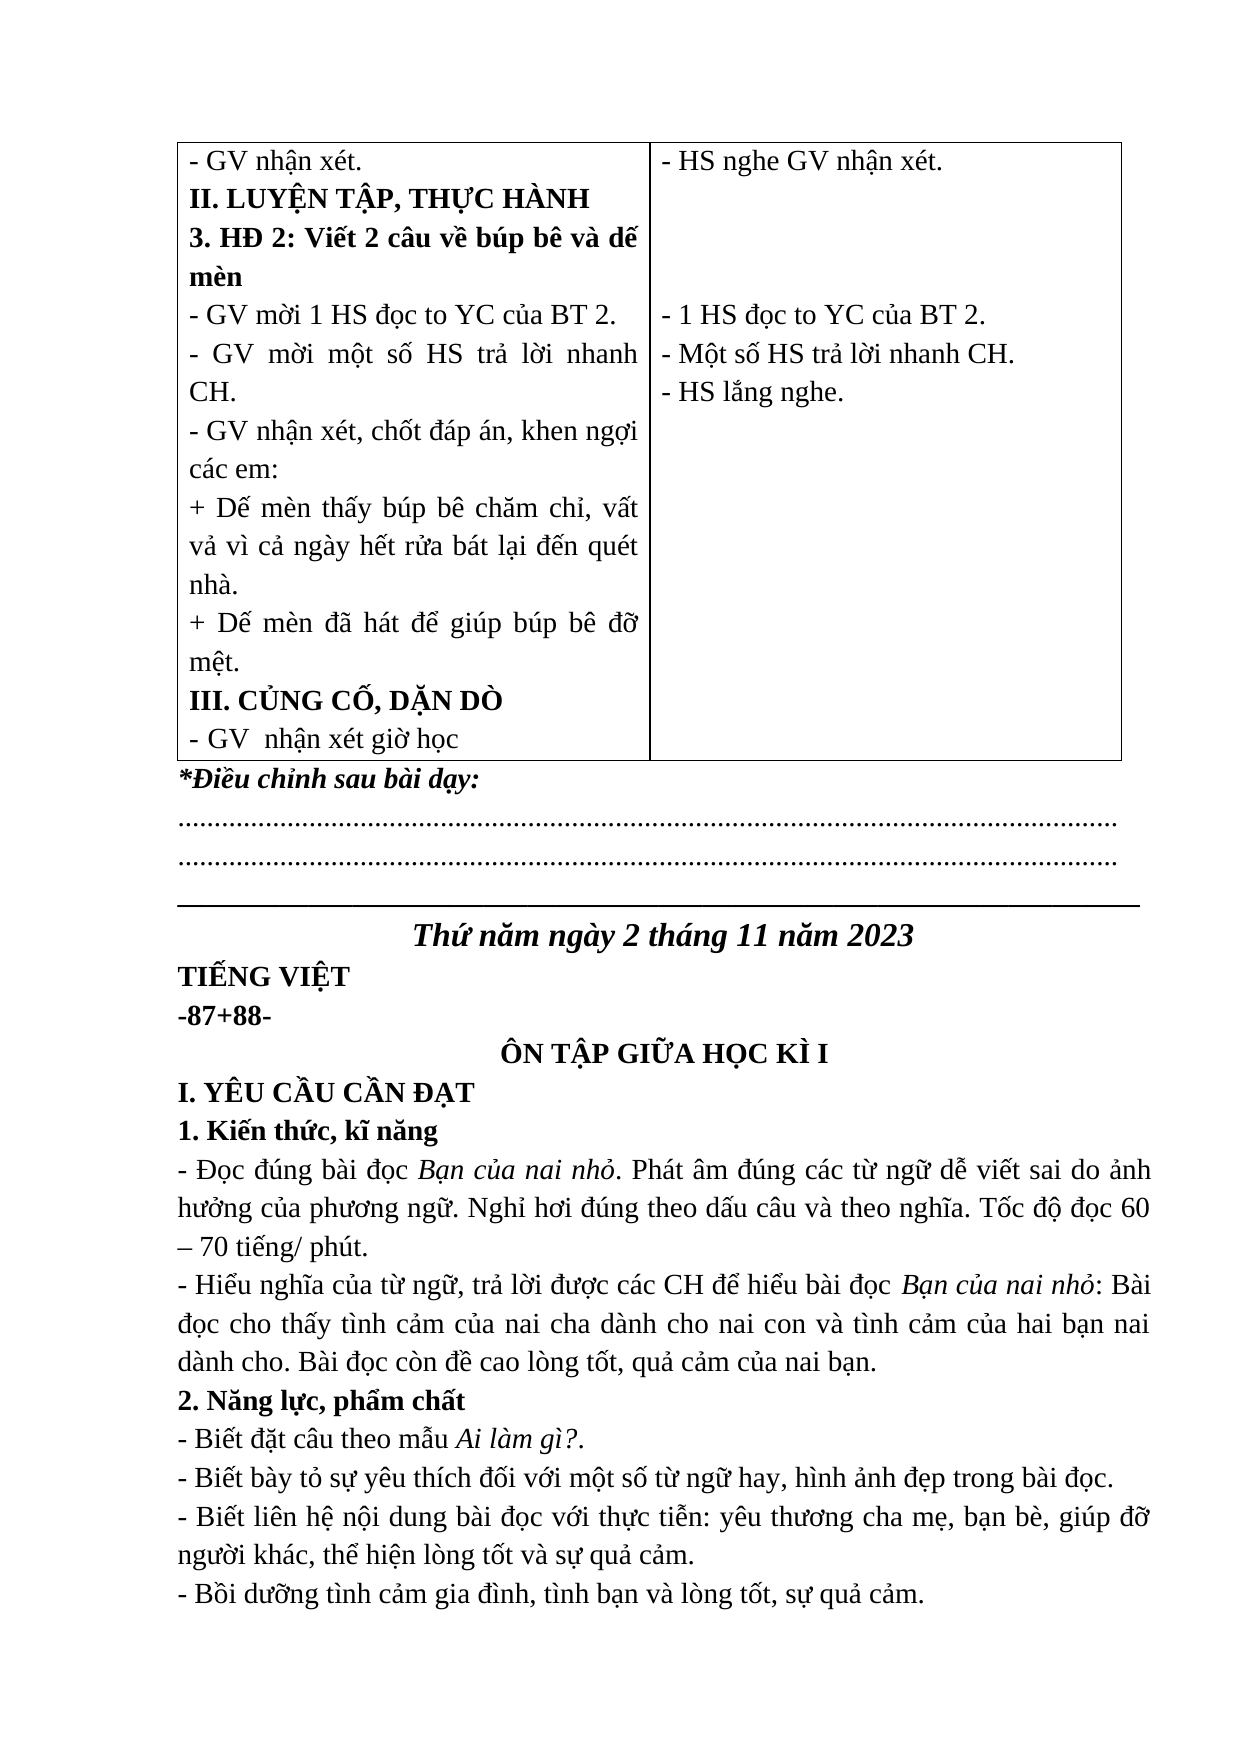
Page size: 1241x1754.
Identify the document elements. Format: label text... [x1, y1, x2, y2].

text - Biết liên hệ nội dung bài đọc với thực tiễn: yêu thương cha mẹ, bạn bè, giúp đỡ người khác, thể hiện lòng tốt và sự quả cảm. [177, 1499, 1152, 1571]
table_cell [178, 143, 649, 760]
text *Điều chỉnh sau bài dạy: [177, 761, 1152, 794]
text Thứ năm ngày 2 tháng 11 năm 2023 [177, 915, 1152, 953]
text - Biết bày tỏ sự yêu thích đối với một số từ ngữ hay, hình ảnh đẹp trong bài đọc. [177, 1460, 1152, 1494]
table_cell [651, 143, 1121, 760]
text -87+88- [177, 998, 1152, 1031]
text ................................................................................................................................. [177, 799, 1152, 833]
text - Đọc đúng bài đọc Bạn của nai nhỏ. Phát âm đúng các từ ngữ dễ viết sai do ảnh hưởng của phương ngữ. Nghỉ hơi đúng theo dấu câu và theo nghĩa. Tốc độ đọc 60 – 70 tiếng/ phút. [177, 1152, 1152, 1262]
text - Biết đặt câu theo mẫu Ai làm gì?. [177, 1422, 1152, 1455]
text __________________________________________________________________ [177, 876, 1152, 910]
text 2. Năng lực, phẩm chất [177, 1383, 1152, 1417]
text - Hiểu nghĩa của từ ngữ, trả lời được các CH để hiểu bài đọc Bạn của nai nhỏ: Bài đọc cho thấy tình cảm của nai cha dành cho nai con và tình cảm của hai bạn nai dành cho. Bài đọc còn đề cao lòng tốt, quả cảm của nai bạn. [177, 1267, 1152, 1378]
text 1. Kiến thức, kĩ năng [177, 1113, 1152, 1147]
text ÔN TẬP GIỮA HỌC KÌ I [177, 1036, 1152, 1070]
text TIẾNG VIỆT [177, 959, 1152, 993]
text ................................................................................................................................. [177, 838, 1152, 871]
text - Bồi dưỡng tình cảm gia đình, tình bạn và lòng tốt, sự quả cảm. [177, 1576, 1152, 1609]
text I. YÊU CẦU CẦN ĐẠT [177, 1075, 1152, 1108]
